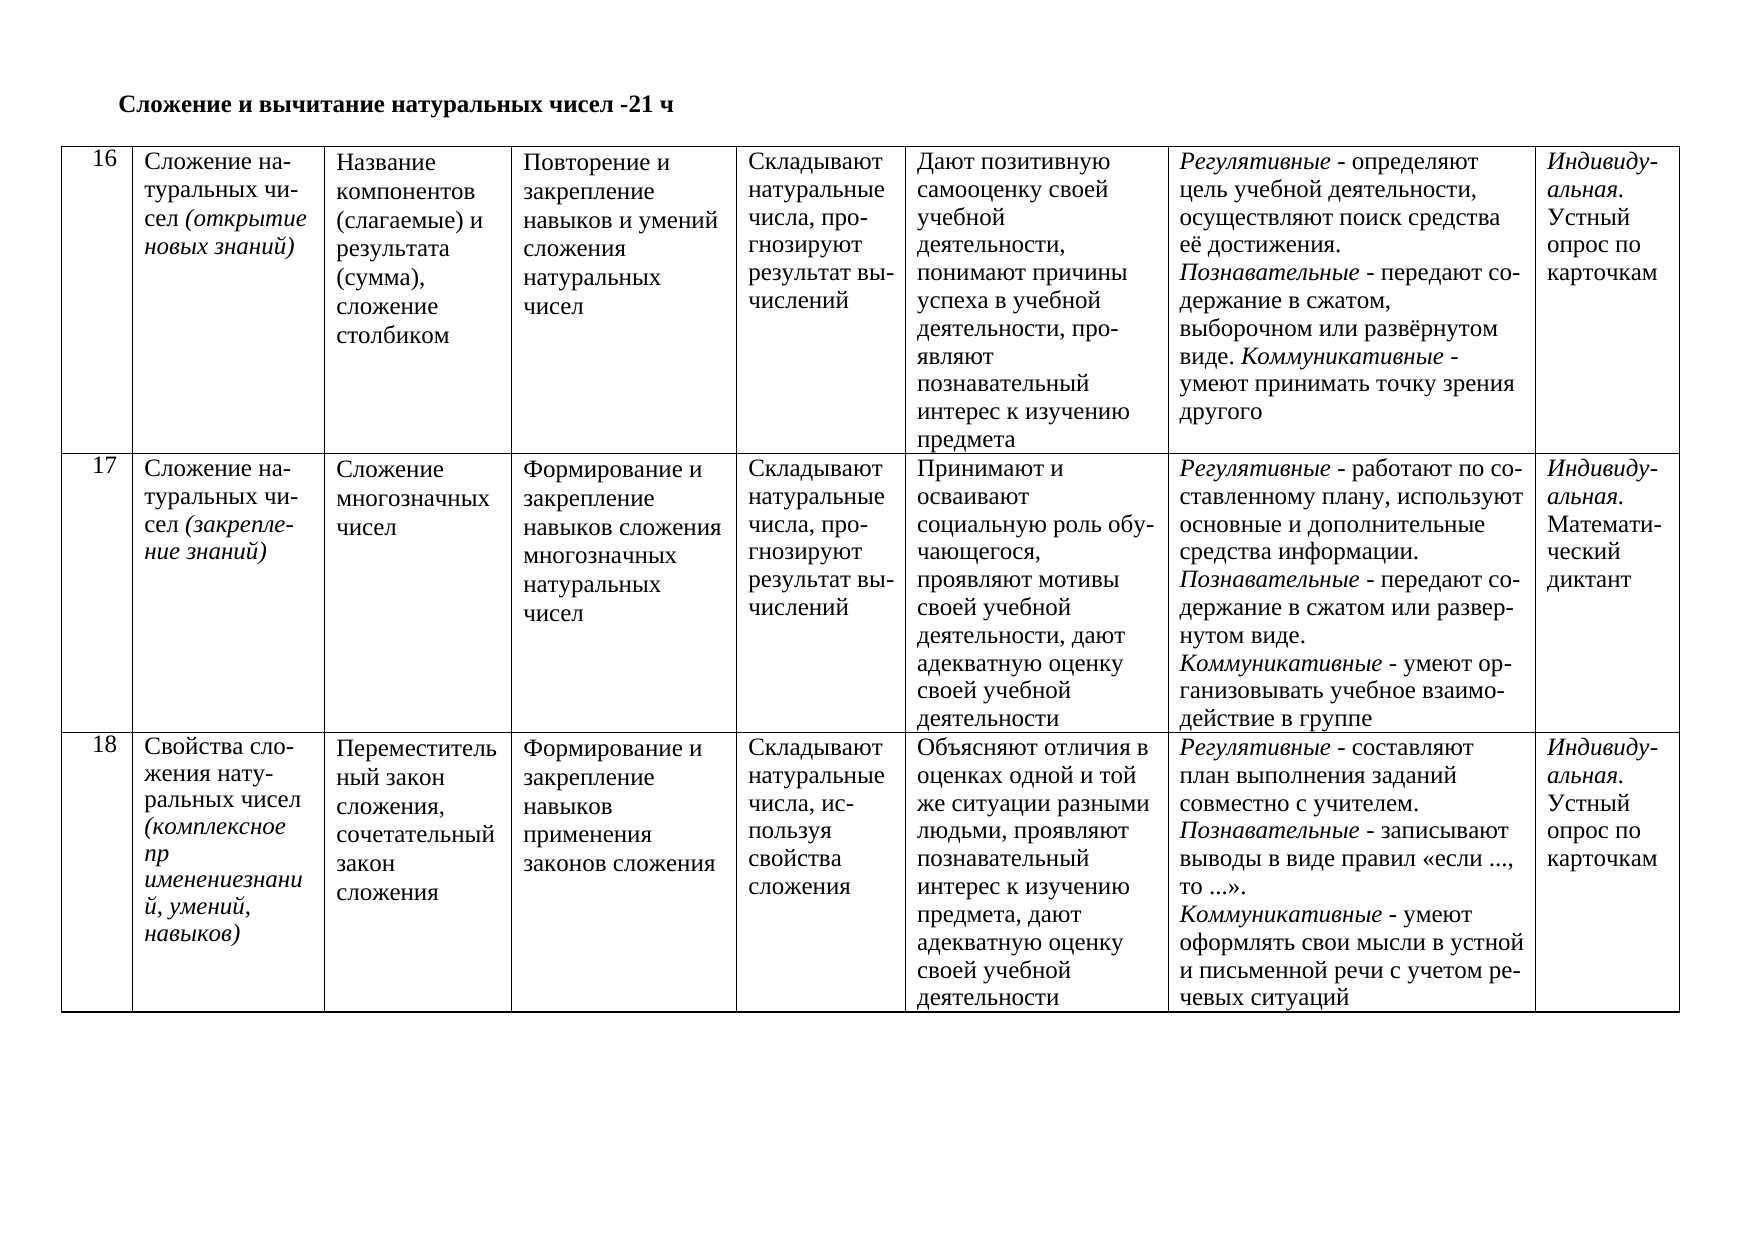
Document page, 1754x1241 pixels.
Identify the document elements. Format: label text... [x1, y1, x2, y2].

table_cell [133, 733, 324, 1011]
table_cell Регулятивные - составляют план выполнения заданий совместно с учителем. Познавательные - записывают выводы в виде правил «если ..., то ...». Коммуникативные - умеют оформлять свои мысли в устной и письменной речи с учетом речевых ситуаций [1169, 733, 1535, 1011]
table_header Повторение и закрепление навыков и умений сложения натуральных чисел [512, 147, 736, 453]
table_cell Сложение многозначных чисел [325, 454, 511, 732]
table_cell Индивидуальная. Устный опрос по карточкам [1536, 733, 1679, 1011]
table_cell Индивиду- альная. Математи- ческий диктант [1536, 454, 1679, 732]
table_header Регулятивные - определяют цель учебной деятельности, осуществляют поиск средства её достижения. Познавательные - передают содержание в сжатом, выборочном или развёрнутом виде. Коммуникативные - умеют принимать точку зрения другого [1169, 147, 1535, 453]
table_header Складывают натуральные числа, прогнозируют результат вычислений [737, 147, 905, 453]
table_header Сложение натуральных чисел (открытие новых знаний) [133, 147, 324, 453]
table_cell Складывают натуральные числа, используя свойства сложения [737, 733, 905, 1011]
table_header Индивидуальная. Устный опрос по карточкам [1536, 147, 1679, 453]
table_cell Переместительный закон сложения, сочетательный закон сложения [325, 733, 511, 1011]
table_cell Объясняют отличия в оценках одной и той же ситуации разными людьми, проявляют познавательный интерес к изучению предмета, дают адекватную оценку своей учебной деятельности [906, 733, 1168, 1011]
table_cell Складывают натуральные числа, прогнозируют результат вычислений [737, 454, 905, 732]
table_cell Сложение натуральных чисел (закрепление знаний) [133, 454, 324, 732]
table_cell 18 [62, 733, 132, 1011]
table_cell Формирование и закрепление навыков применения законов сложения [512, 733, 736, 1011]
table_header Дают позитивную самооценку своей учебной деятельности, понимают причины успеха в учебной деятельности, проявляют познавательный интерес к изучению предмета [906, 147, 1168, 453]
table_cell Принимают и осваивают социальную роль обучающегося, проявляют мотивы своей учебной деятельности, дают адекватную оценку своей учебной деятельности [906, 454, 1168, 732]
text Сложение и вычитание натуральных чисел -21 ч [118, 89, 1636, 117]
table_cell Регулятивные - работают по составленному плану, используют основные и дополнительные средства информации. Познавательные - передают содержание в сжатом или развернутом виде. Коммуникативные - умеют организовывать учебное взаимодействие в группе [1169, 454, 1535, 732]
table_header Название компонентов (слагаемые) и результата (сумма), сложение столбиком [325, 147, 511, 453]
table_cell 17 [62, 454, 132, 732]
table_cell Формирование и закрепление навыков сложения многозначных натуральных чисел [512, 454, 736, 732]
table_header 16 [62, 147, 132, 453]
